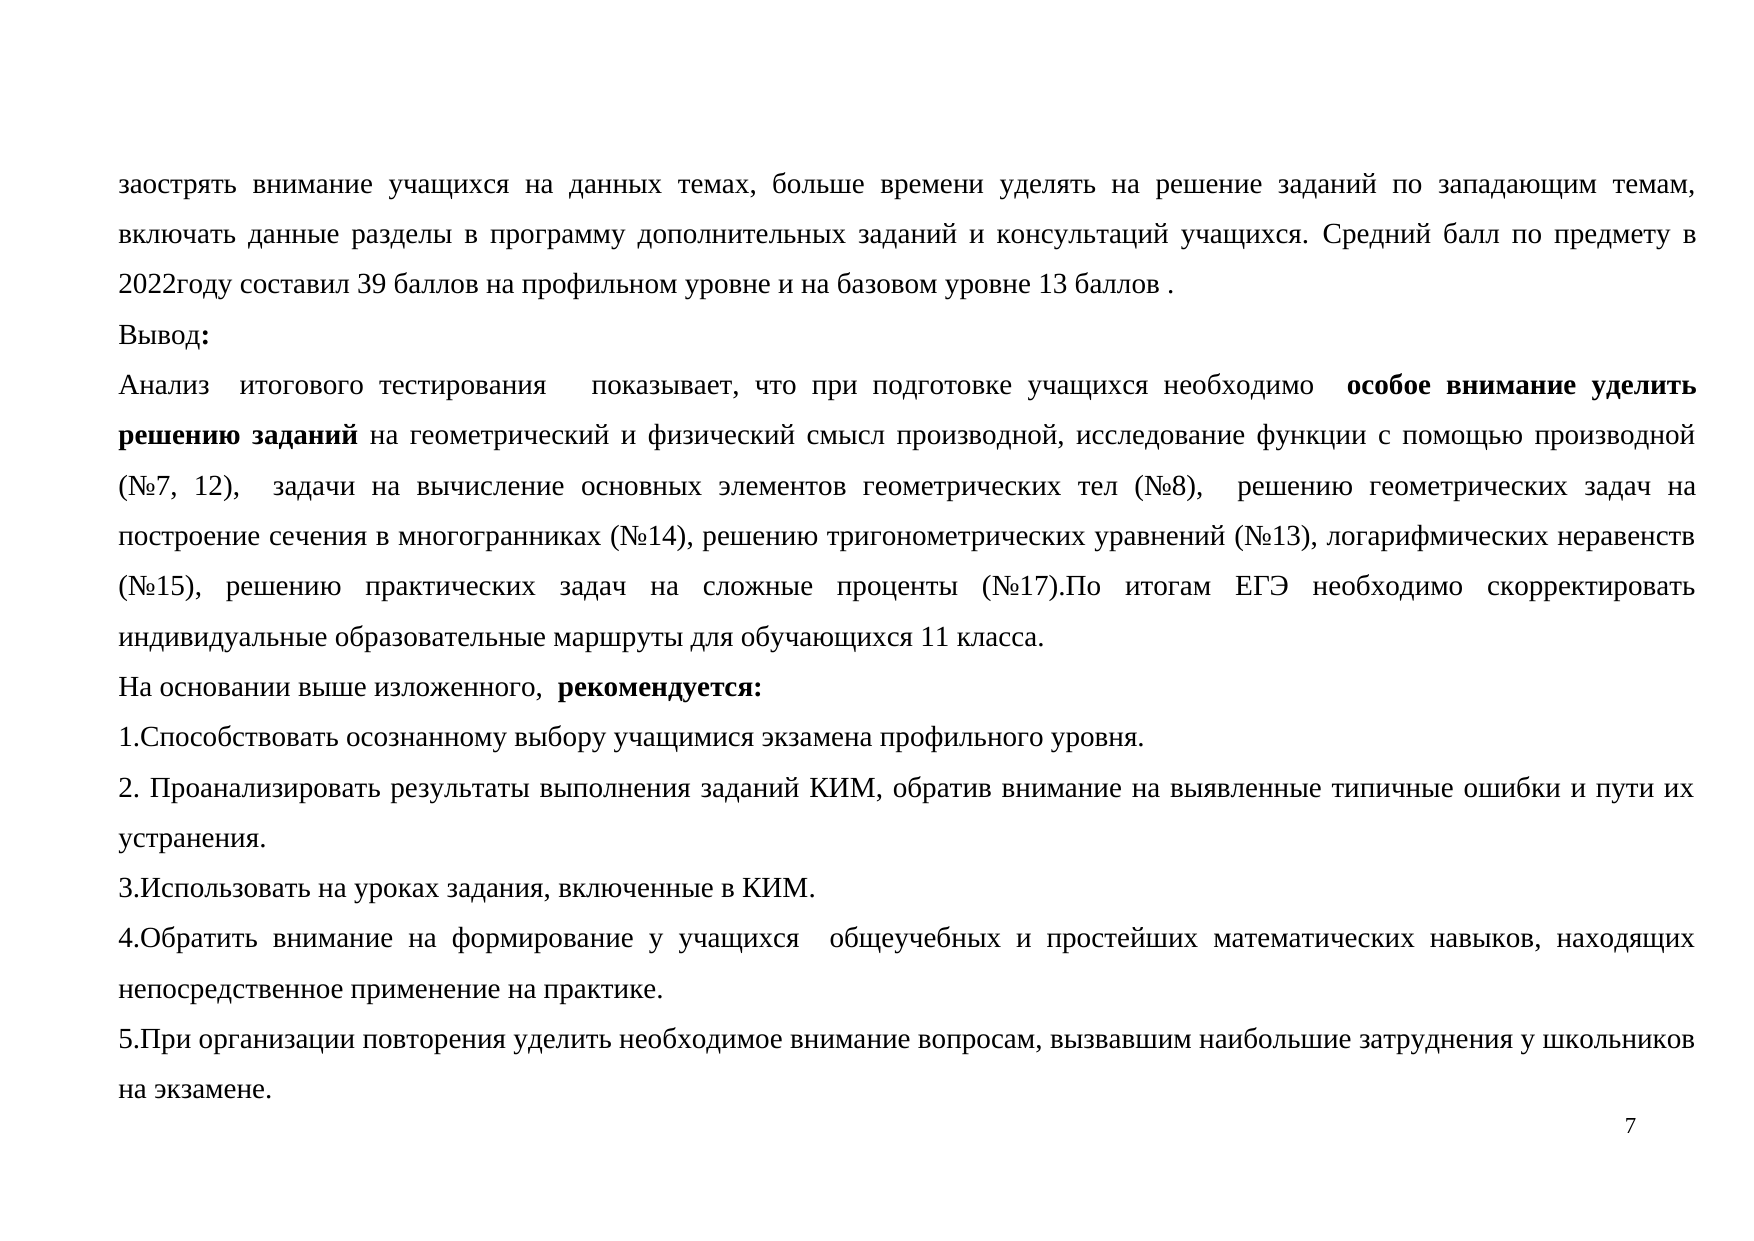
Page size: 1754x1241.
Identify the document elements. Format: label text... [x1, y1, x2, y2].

text На основании выше изложенного, рекомендуется: [118, 669, 1697, 703]
text 5.При организации повторения уделить необходимое внимание вопросам, вызвавшим наибольшие затруднения у школьников на экзамене. [118, 1021, 1697, 1105]
text Анализ итогового тестирования показывает, что при подготовке учащихся необходимо особое внимание уделить решению заданий на геометрический и физический смысл производной, исследование функции с помощью производной (№7, 12), задачи на вычисление основных элементов геометрических тел (№8), решению геометрических задач на построение сечения в многогранниках (№14), решению тригонометрических уравнений (№13), логарифмических неравенств (№15), решению практических задач на сложные проценты (№17).По итогам ЕГЭ необходимо скорректировать индивидуальные образовательные маршруты для обучающихся 11 класса. [118, 367, 1697, 652]
text 3.Использовать на уроках задания, включенные в КИМ. [118, 870, 1697, 904]
text Вывод: [118, 317, 1697, 350]
text 4.Обратить внимание на формирование у учащихся общеучебных и простейших математических навыков, находящих непосредственное применение на практике. [118, 921, 1697, 1004]
text 2. Проанализировать результаты выполнения заданий КИМ, обратив внимание на выявленные типичные ошибки и пути их устранения. [118, 770, 1697, 853]
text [118, 166, 1697, 300]
text 1.Способствовать осознанному выбору учащимися экзамена профильного уровня. [118, 719, 1697, 753]
